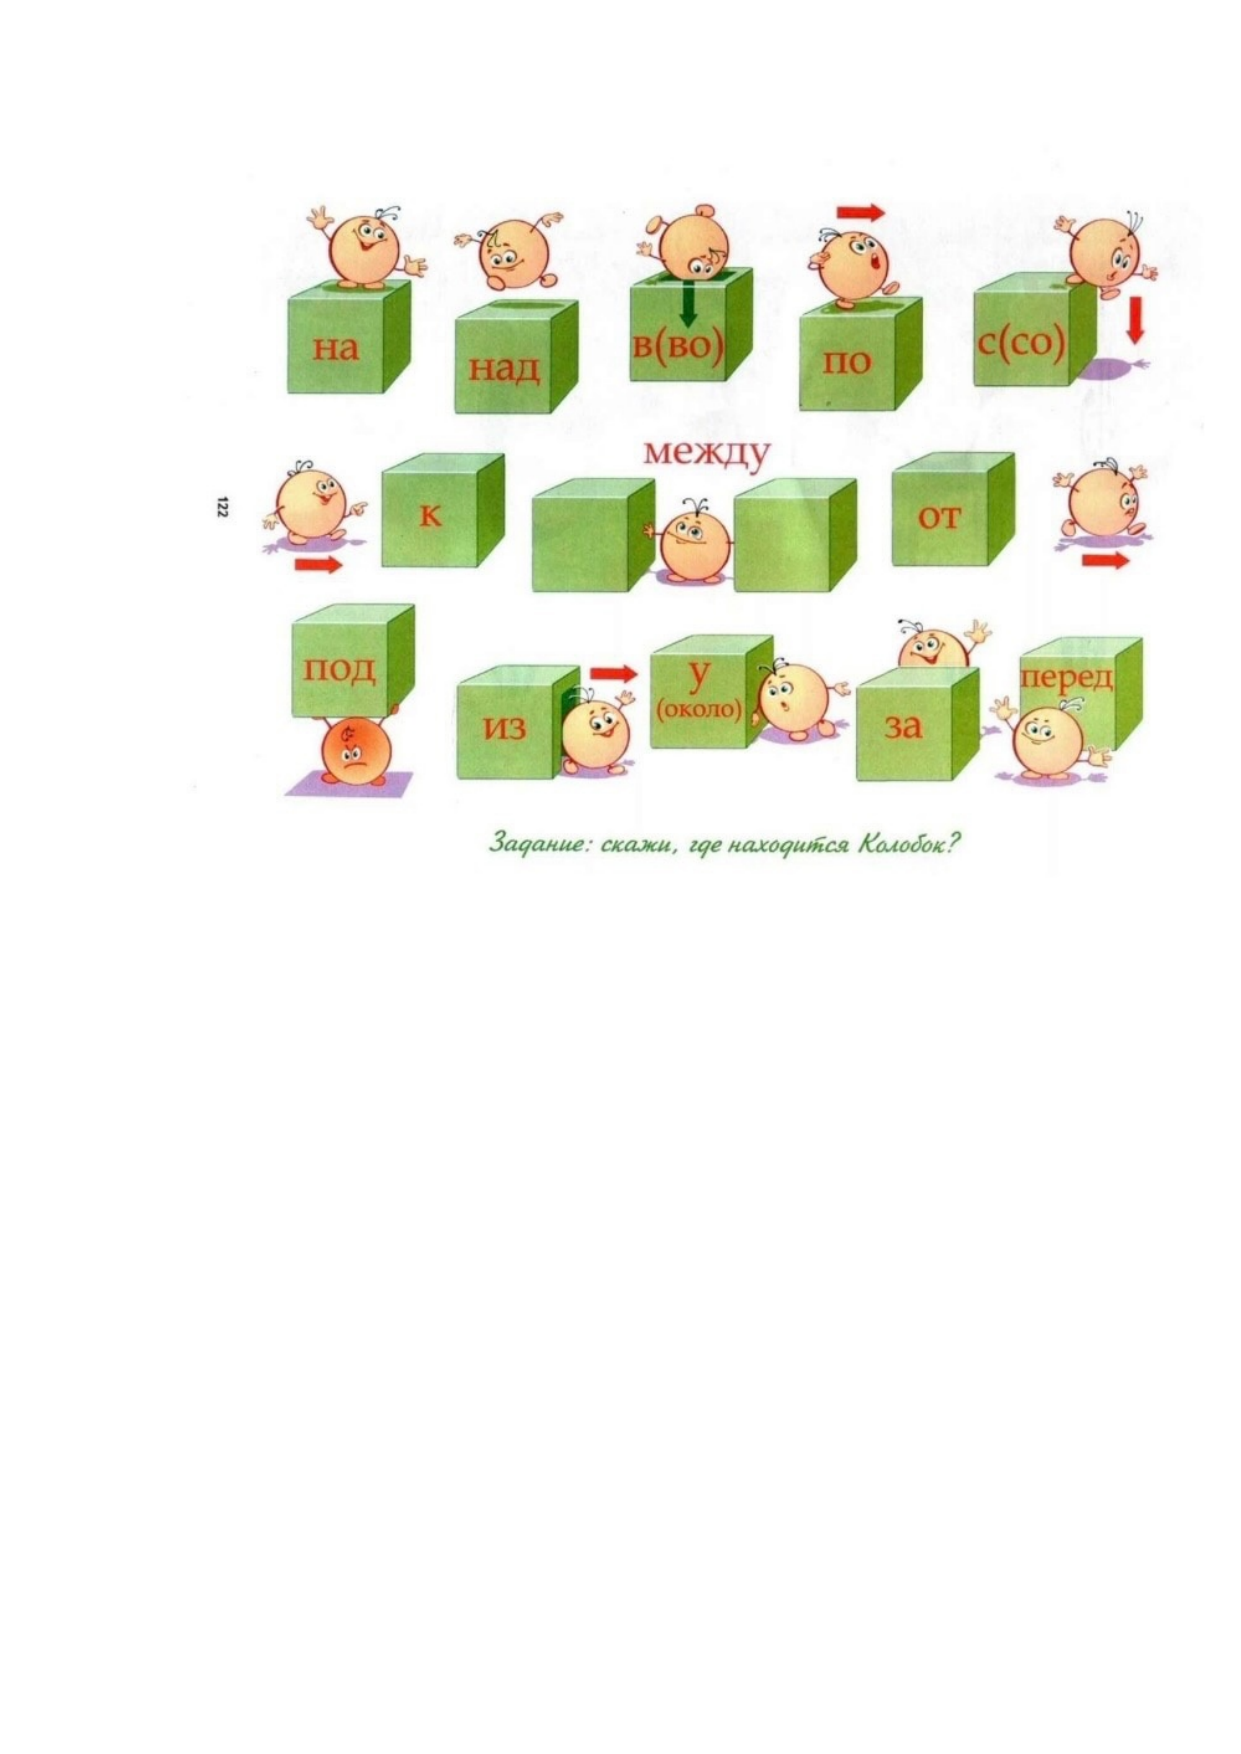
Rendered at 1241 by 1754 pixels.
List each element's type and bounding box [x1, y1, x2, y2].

picture [177, 118, 1205, 878]
